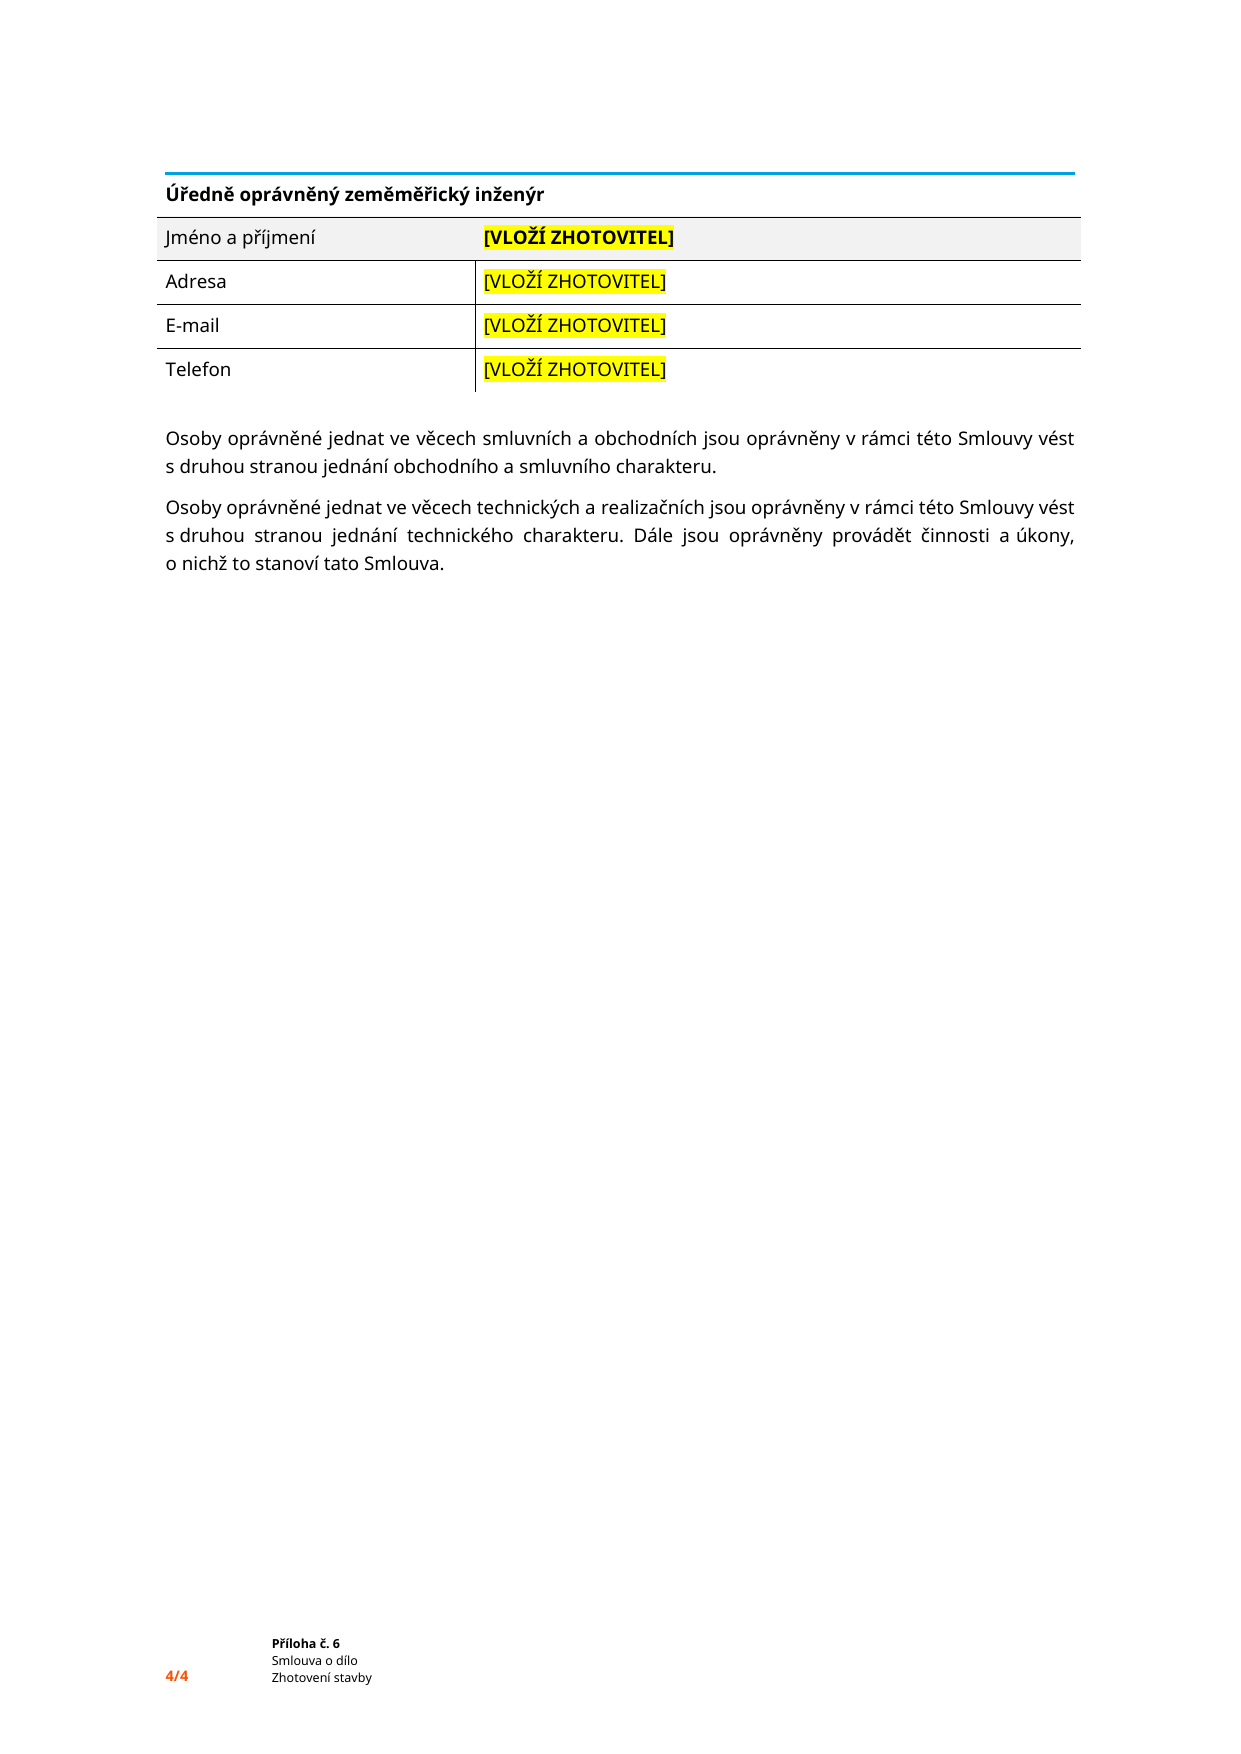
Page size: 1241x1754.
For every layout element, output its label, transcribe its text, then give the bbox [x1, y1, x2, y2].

text Osoby oprávněné jednat ve věcech smluvních a obchodních jsou oprávněny v rámci této Smlouvy vést s druhou stranou jednání obchodního a smluvního charakteru. [165, 426, 1075, 479]
table_cell Adresa [157, 261, 475, 304]
table_cell [VLOŽÍ ZHOTOVITEL] [476, 305, 1081, 348]
table_header [VLOŽÍ ZHOTOVITEL] [475, 218, 1081, 260]
table_cell [VLOŽÍ ZHOTOVITEL] [476, 261, 1081, 304]
table_cell [VLOŽÍ ZHOTOVITEL] [476, 349, 1081, 392]
text Osoby oprávněné jednat ve věcech technických a realizačních jsou oprávněny v rámci této Smlouvy vést s druhou stranou jednání technického charakteru. Dále jsou oprávněny provádět činnosti a úkony, o nichž to stanoví tato Smlouva. [165, 494, 1075, 576]
table_cell Telefon [157, 349, 475, 392]
table_cell E-mail [157, 305, 475, 348]
text Úředně oprávněný zeměměřický inženýr [165, 175, 1075, 206]
table_header Jméno a příjmení [157, 218, 475, 260]
